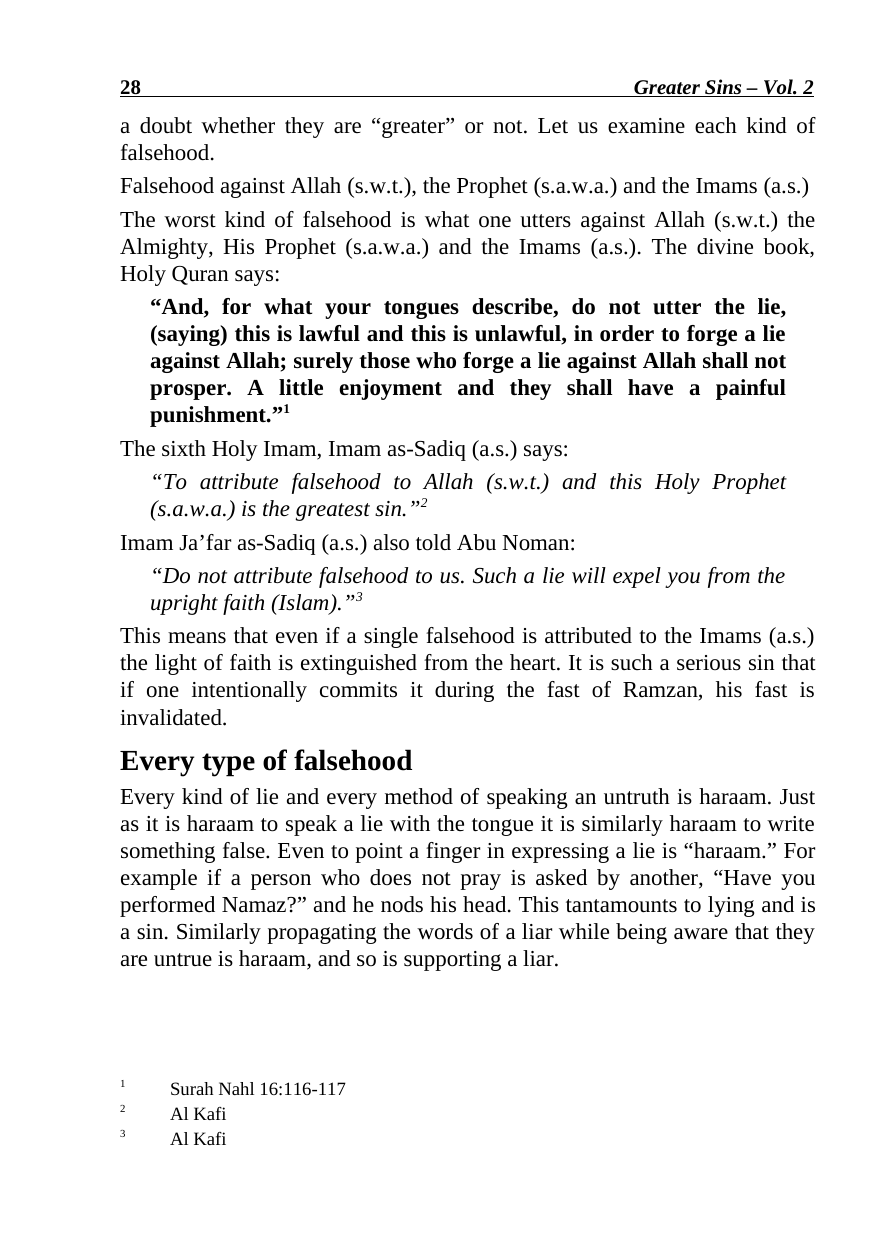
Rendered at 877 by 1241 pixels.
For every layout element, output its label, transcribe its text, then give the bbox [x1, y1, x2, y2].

text The worst kind of falsehood is what one utters against Allah (s.w.t.) the Almighty, His Prophet (s.a.w.a.) and the Imams (a.s.). The divine book, Holy Quran says: [120, 205, 817, 287]
text The sixth Holy Imam, Imam as-Sadiq (a.s.) says: [120, 434, 817, 462]
text “Do not attribute falsehood to us. Such a lie will expel you from the upright faith (Islam).” [150, 562, 787, 616]
text Every kind of lie and every method of speaking an untruth is haraam. Just as it is haraam to speak a lie with the tongue it is similarly haraam to write something false. Even to point a finger in expressing a lie is “haraam.” For example if a person who does not pray is asked by another, “Have you performed Namaz?” and he nods his head. This tantamounts to lying and is a sin. Similarly propagating the words of a liar while being aware that they are untrue is haraam, and so is supporting a liar. [120, 783, 817, 972]
subtitle Every type of falsehood [120, 743, 817, 776]
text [120, 112, 817, 166]
text This means that even if a single falsehood is attributed to the Imams (a.s.) the light of faith is extinguished from the heart. It is such a serious sin that if one intentionally commits it during the fast of Ramzan, his fast is invalidated. [120, 622, 817, 730]
text Imam Ja’far as-Sadiq (a.s.) also told Abu Noman: [120, 528, 817, 555]
text “To attribute falsehood to Allah (s.w.t.) and this Holy Prophet (s.a.w.a.) is the greatest sin.” [150, 468, 787, 522]
text Falsehood against Allah (s.w.t.), the Prophet (s.a.w.a.) and the Imams (a.s.) [120, 172, 817, 199]
text “And, for what your tongues describe, do not utter the lie, (saying) this is lawful and this is unlawful, in order to forge a lie against Allah; surely those who forge a lie against Allah shall not prosper. A little enjoyment and they shall have a painful punishment.” [150, 293, 787, 428]
